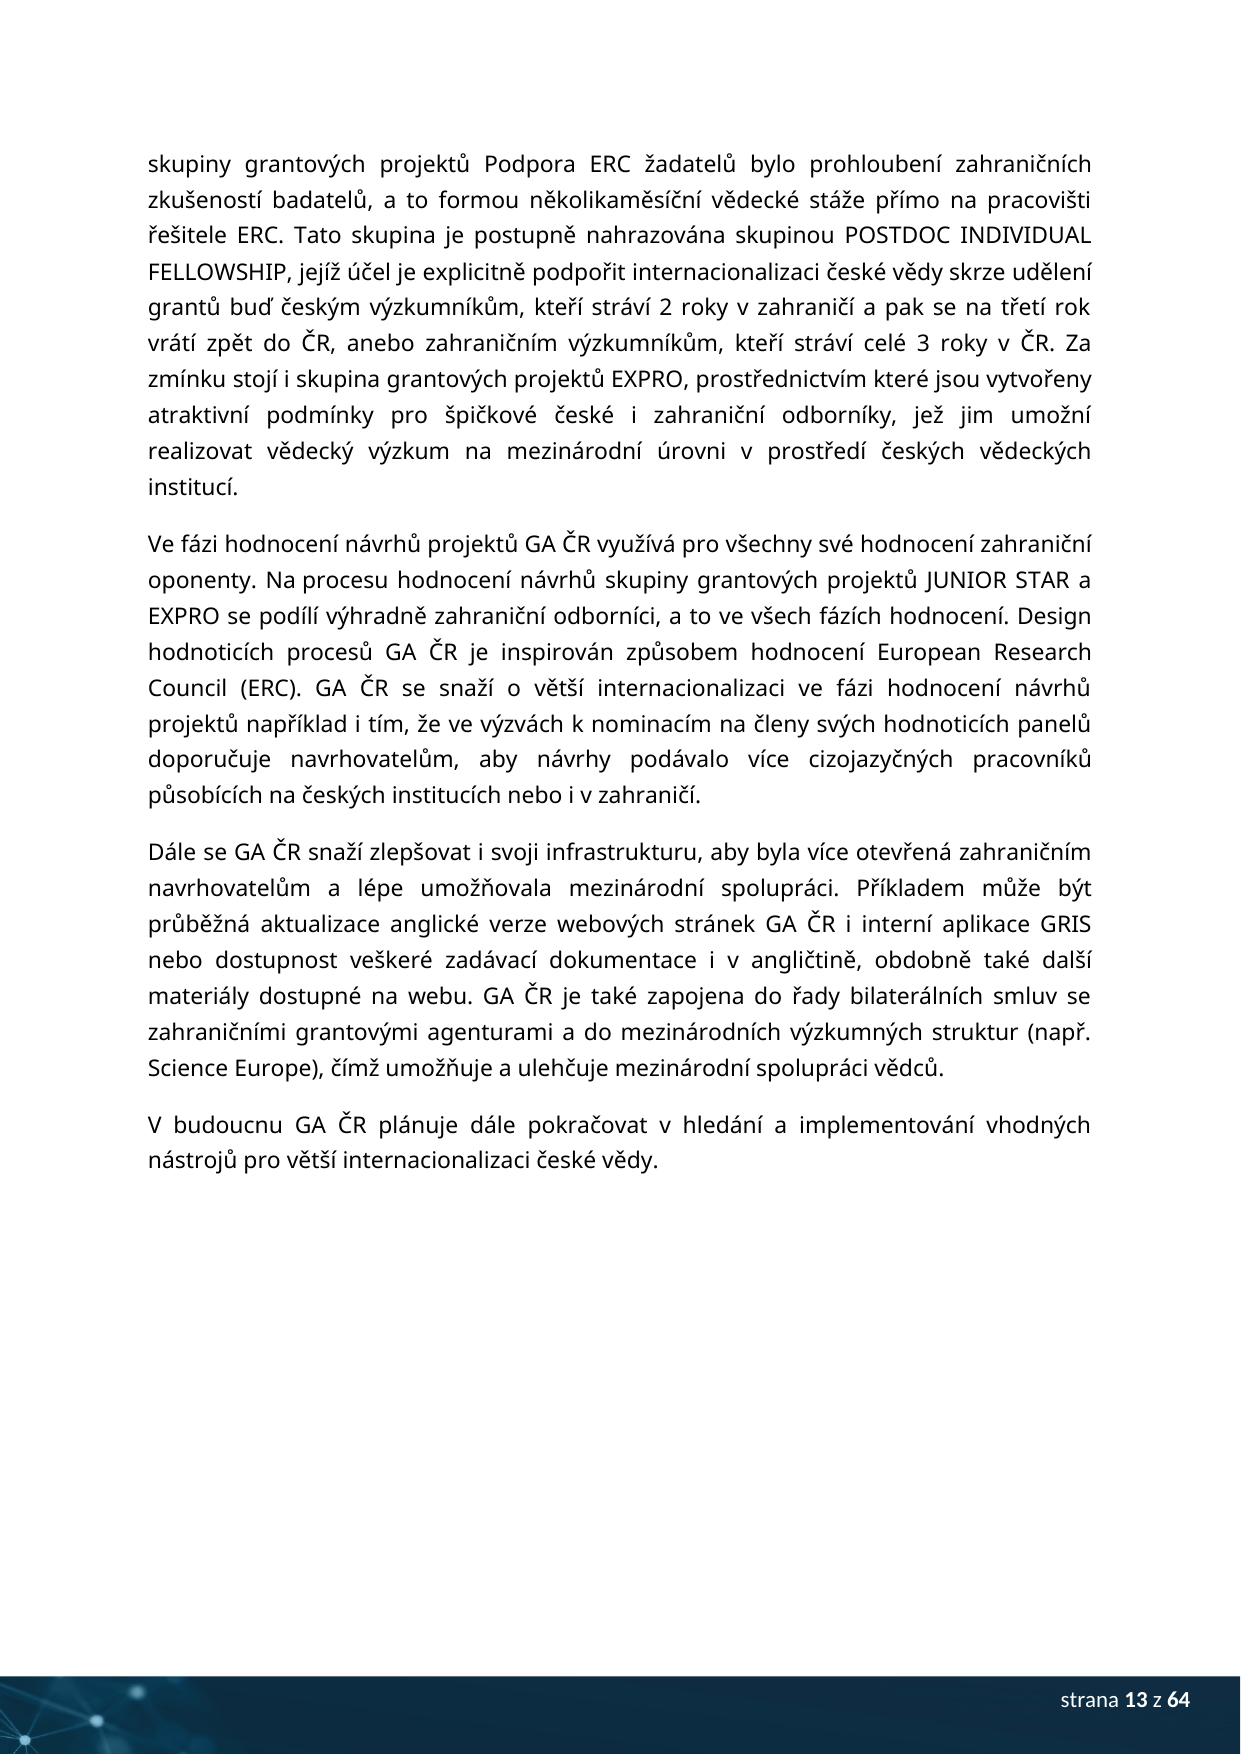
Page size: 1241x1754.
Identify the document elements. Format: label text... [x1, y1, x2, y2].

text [148, 148, 1093, 502]
text Ve fázi hodnocení návrhů projektů GA ČR využívá pro všechny své hodnocení zahraniční oponenty. Na procesu hodnocení návrhů skupiny grantových projektů JUNIOR STAR a EXPRO se podílí výhradně zahraniční odborníci, a to ve všech fázích hodnocení. Design hodnoticích procesů GA ČR je inspirován způsobem hodnocení European Research Council (ERC). GA ČR se snaží o větší internacionalizaci ve fázi hodnocení návrhů projektů například i tím, že ve výzvách k nominacím na členy svých hodnoticích panelů doporučuje navrhovatelům, aby návrhy podávalo více cizojazyčných pracovníků působících na českých institucích nebo i v zahraničí. [148, 528, 1093, 811]
picture [0, 1643, 1241, 1754]
text Dále se GA ČR snaží zlepšovat i svoji infrastrukturu, aby byla více otevřená zahraničním navrhovatelům a lépe umožňovala mezinárodní spolupráci. Příkladem může být průběžná aktualizace anglické verze webových stránek GA ČR i interní aplikace GRIS nebo dostupnost veškeré zadávací dokumentace i v angličtině, obdobně také další materiály dostupné na webu. GA ČR je také zapojena do řady bilaterálních smluv se zahraničními grantovými agenturami a do mezinárodních výzkumných struktur (např. Science Europe), čímž umožňuje a ulehčuje mezinárodní spolupráci vědců. [148, 836, 1093, 1083]
text V budoucnu GA ČR plánuje dále pokračovat v hledání a implementování vhodných nástrojů pro větší internacionalizaci české vědy. [148, 1108, 1093, 1176]
